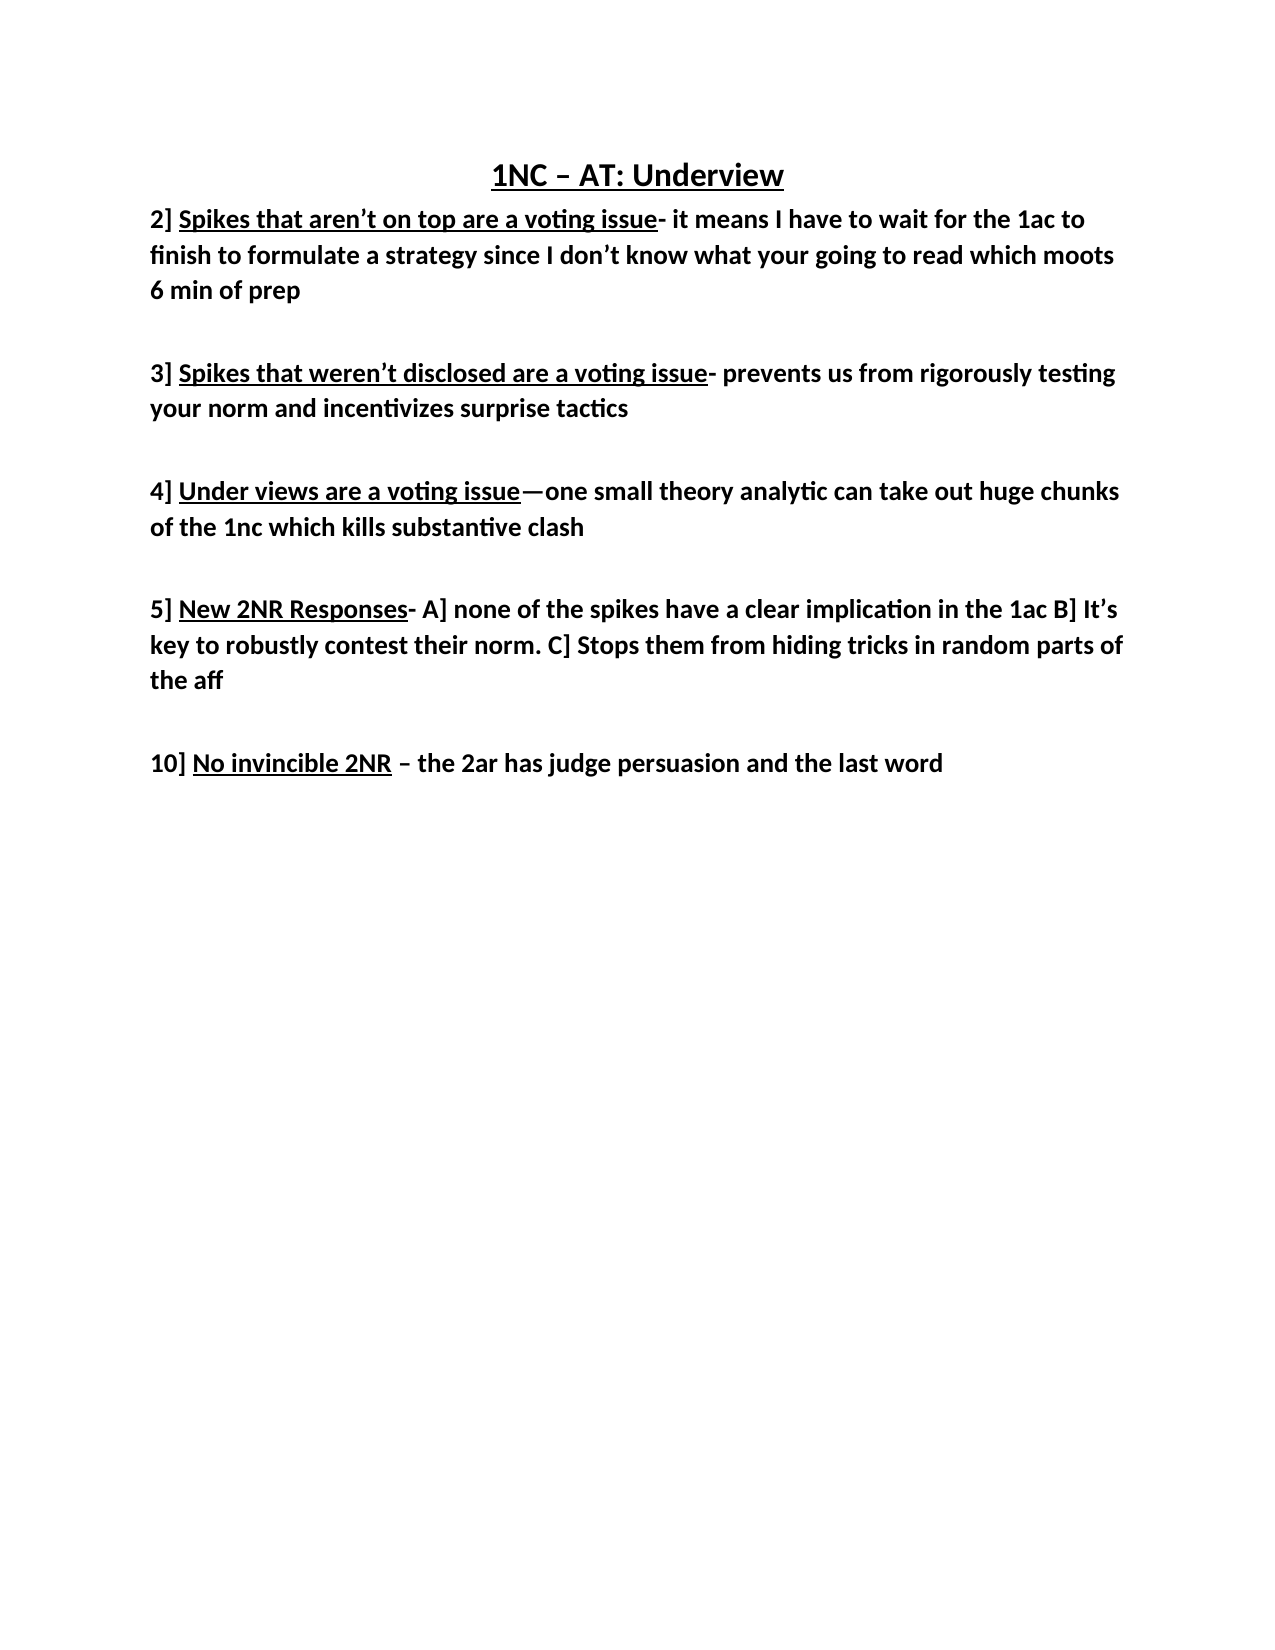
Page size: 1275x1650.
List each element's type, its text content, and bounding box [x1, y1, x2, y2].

subtitle 3] Spikes that weren’t disclosed are a voting issue- prevents us from rigorously testing your norm and incentivizes surprise tactics [150, 356, 1125, 425]
subtitle 4] Under views are a voting issue—one small theory analytic can take out huge chunks of the 1nc which kills substantive clash [150, 474, 1125, 543]
subtitle 10] No invincible 2NR – the 2ar has judge persuasion and the last word [150, 746, 1125, 779]
subtitle 5] New 2NR Responses- A] none of the spikes have a clear implication in the 1ac B] It’s key to robustly contest their norm. C] Stops them from hiding tricks in random parts of the aff [150, 592, 1125, 697]
subtitle 2] Spikes that aren’t on top are a voting issue- it means I have to wait for the 1ac to finish to formulate a strategy since I don’t know what your going to read which moots 6 min of prep [150, 202, 1125, 307]
subtitle 1NC – AT: Underview [150, 154, 1125, 195]
